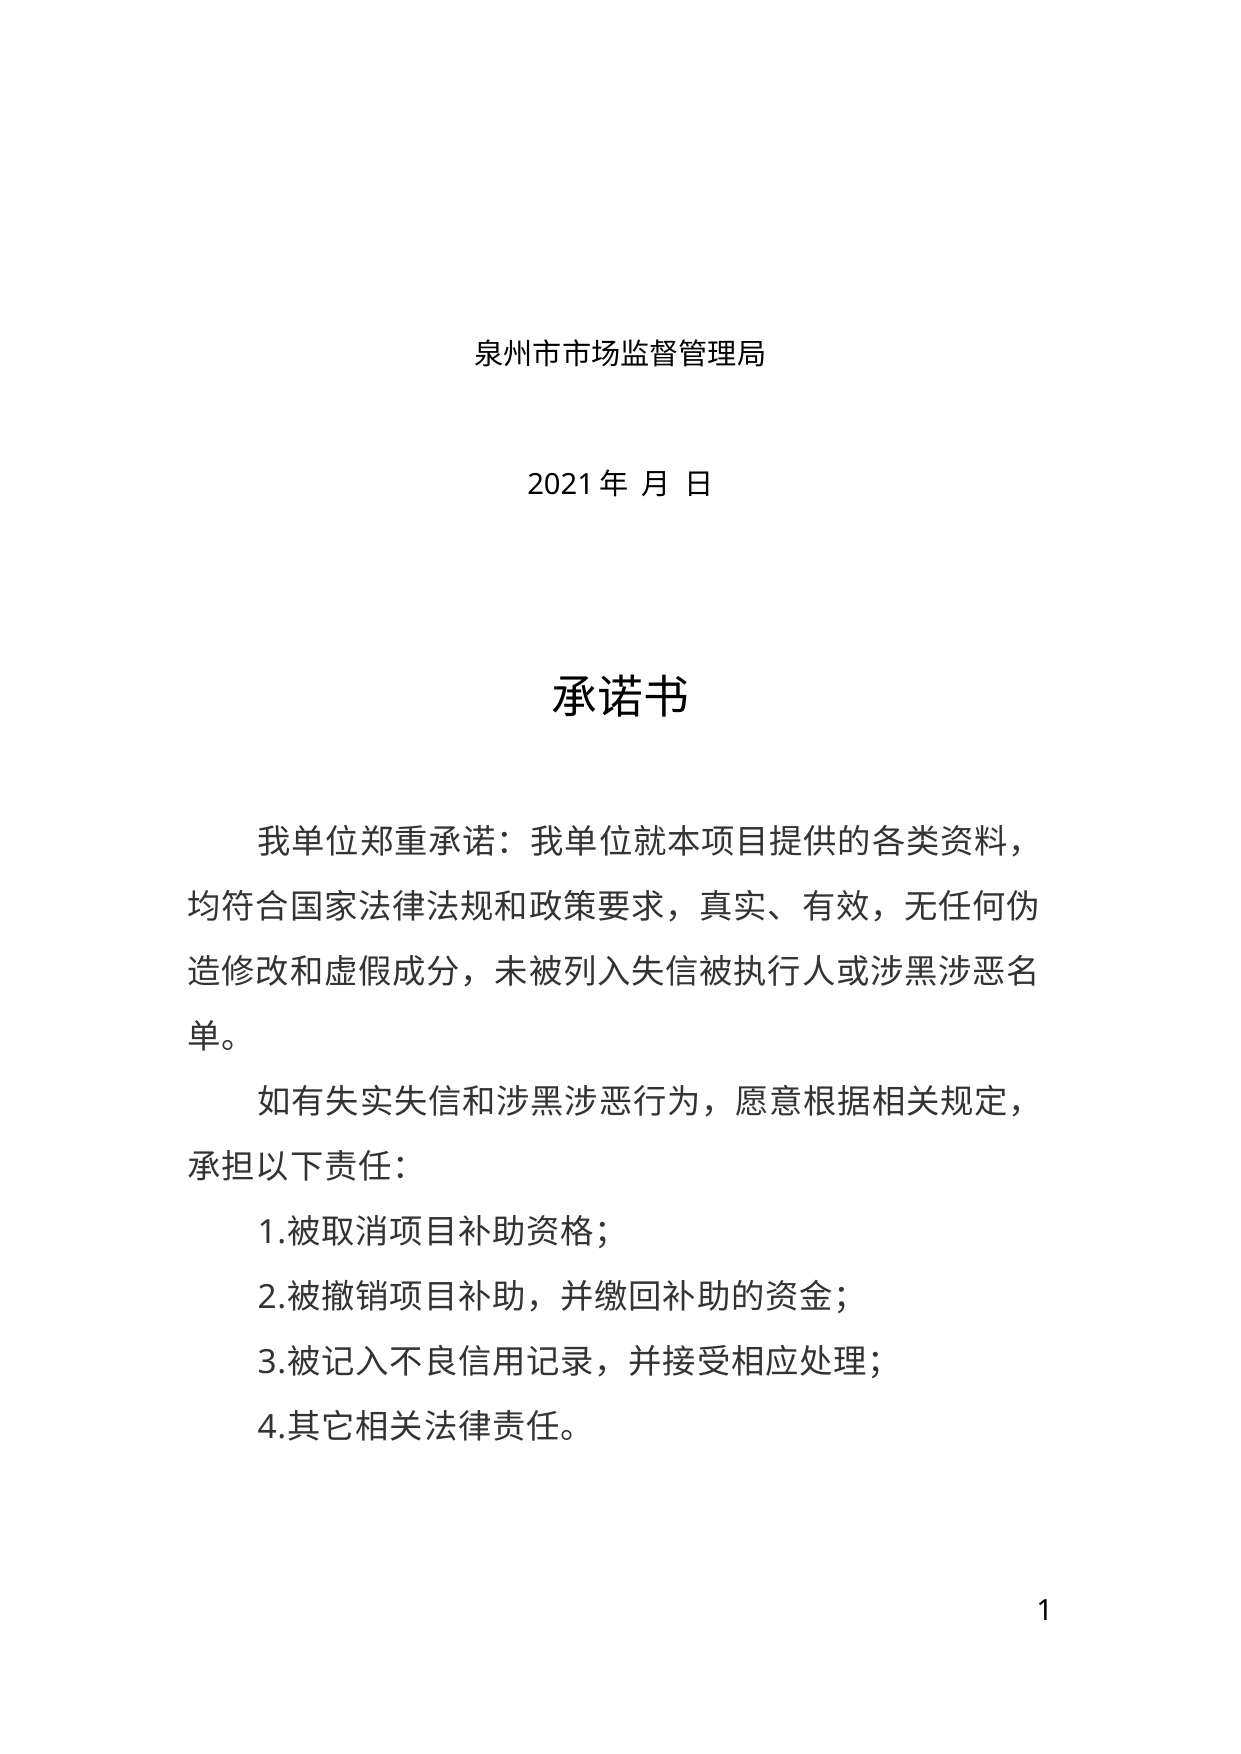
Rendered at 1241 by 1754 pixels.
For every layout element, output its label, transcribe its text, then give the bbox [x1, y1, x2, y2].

text 2021年 月 日 [187, 449, 1053, 514]
text 1.被取消项目补助资格； [187, 1197, 1053, 1262]
text 我单位郑重承诺：我单位就本项目提供的各类资料，均符合国家法律法规和政策要求，真实、有效，无任何伪造修改和虚假成分，未被列入失信被执行人或涉黑涉恶名单。 [187, 807, 1053, 1067]
text 2.被撤销项目补助，并缴回补助的资金； [187, 1262, 1053, 1327]
text 如有失实失信和涉黑涉恶行为，愿意根据相关规定，承担以下责任： [187, 1067, 1053, 1197]
text 4.其它相关法律责任。 [187, 1392, 1053, 1457]
text 3.被记入不良信用记录，并接受相应处理； [187, 1327, 1053, 1392]
text 承诺书 [187, 644, 1053, 742]
text 泉州市市场监督管理局 [187, 319, 1053, 384]
